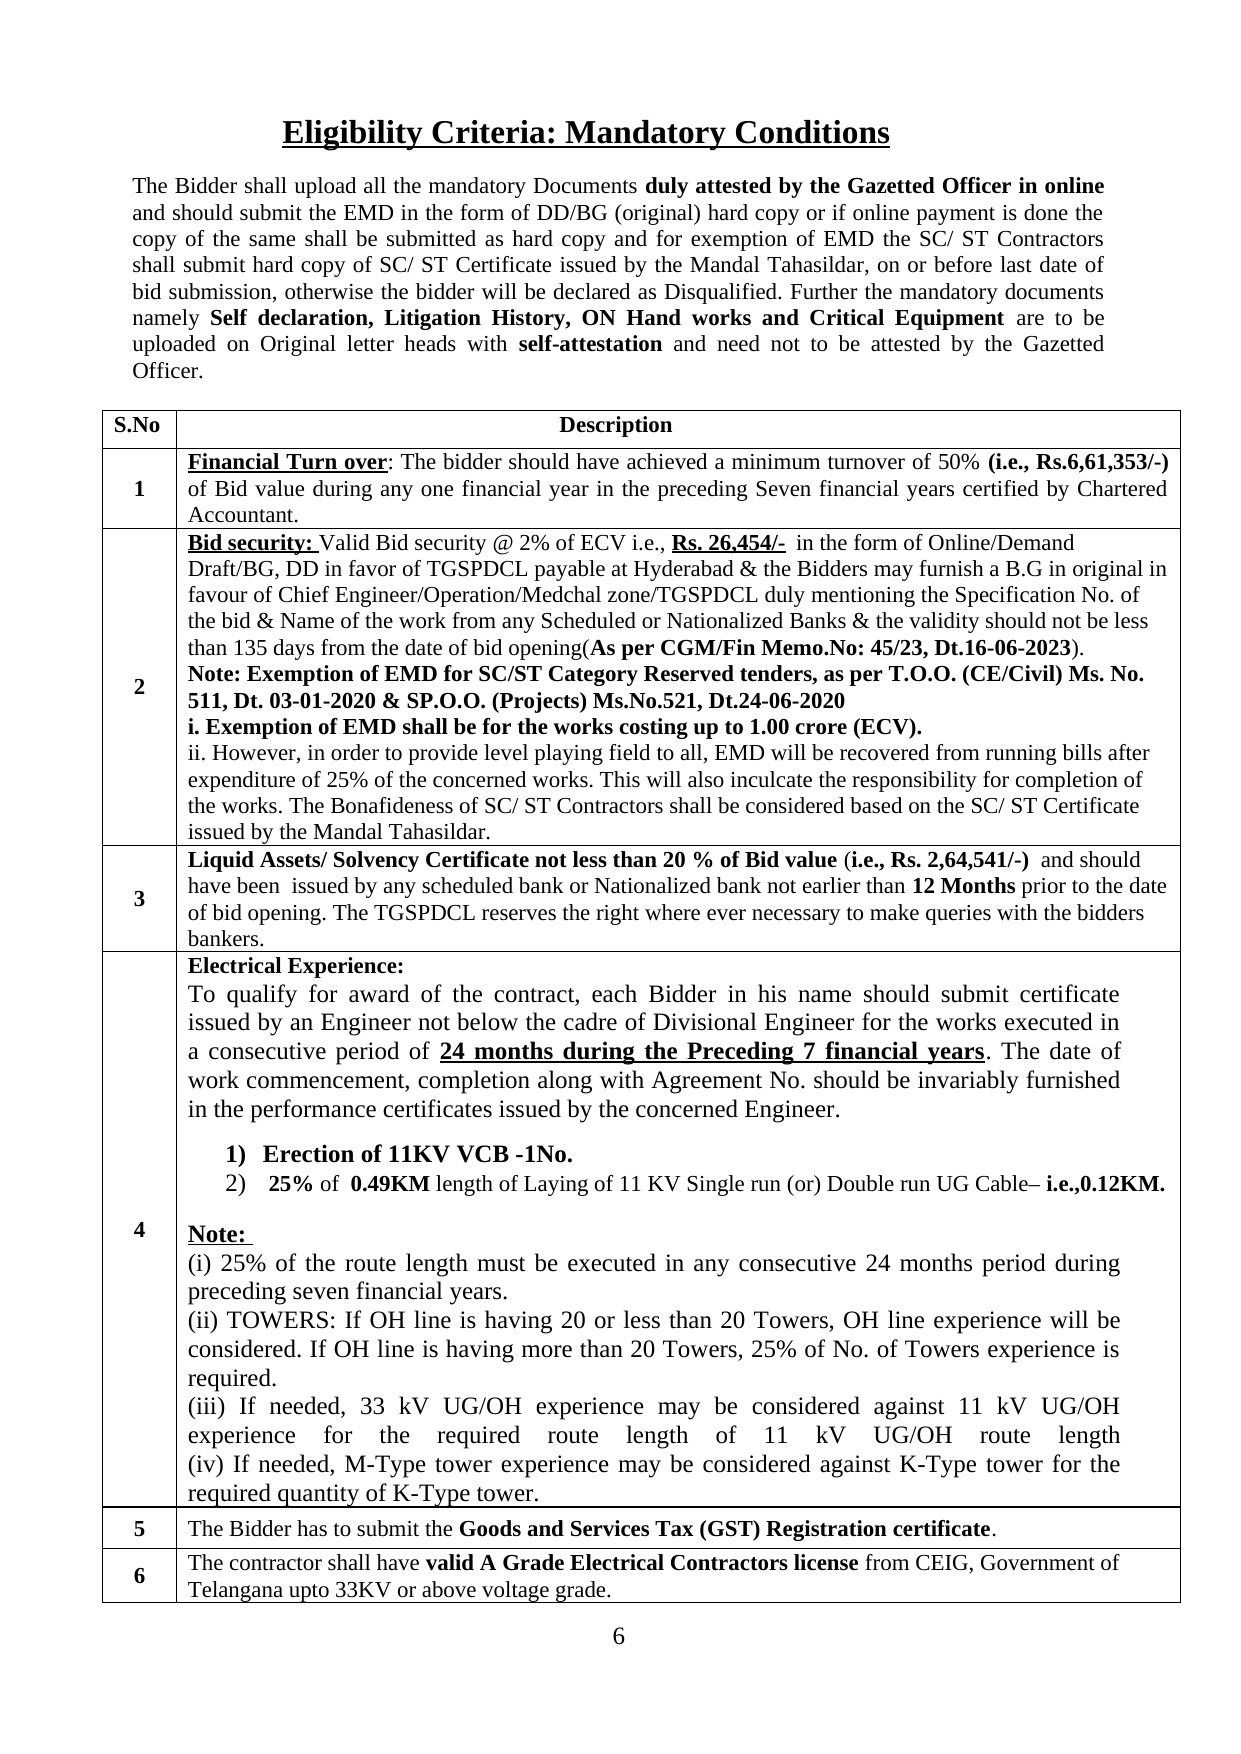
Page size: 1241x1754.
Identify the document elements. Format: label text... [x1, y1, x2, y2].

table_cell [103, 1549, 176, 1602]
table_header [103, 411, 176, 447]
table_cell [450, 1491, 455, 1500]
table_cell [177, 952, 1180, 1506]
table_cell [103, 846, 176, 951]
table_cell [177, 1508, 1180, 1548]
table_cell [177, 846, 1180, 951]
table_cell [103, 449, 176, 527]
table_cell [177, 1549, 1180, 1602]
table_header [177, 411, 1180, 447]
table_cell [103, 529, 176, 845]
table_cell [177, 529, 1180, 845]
text The Bidder shall upload all the mandatory Documents duly attested by the Gazetted Officer in online and should submit the EMD in the form of DD/BG (original) hard copy or if online payment is done the copy of the same shall be submitted as hard copy and for exemption of EMD the SC/ ST Contractors shall submit hard copy of SC/ ST Certificate issued by the Mandal Tahasildar, on or before last date of bid submission, otherwise the bidder will be declared as Disqualified. Further the mandatory documents namely Self declaration, Litigation History, ON Hand works and Critical Equipment are to be uploaded on Original letter heads with self-attestation and need not to be attested by the Gazetted Officer. [132, 172, 1105, 383]
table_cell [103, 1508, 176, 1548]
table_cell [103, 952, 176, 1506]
text Eligibility Criteria: Mandatory Conditions [132, 112, 1105, 151]
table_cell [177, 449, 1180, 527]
